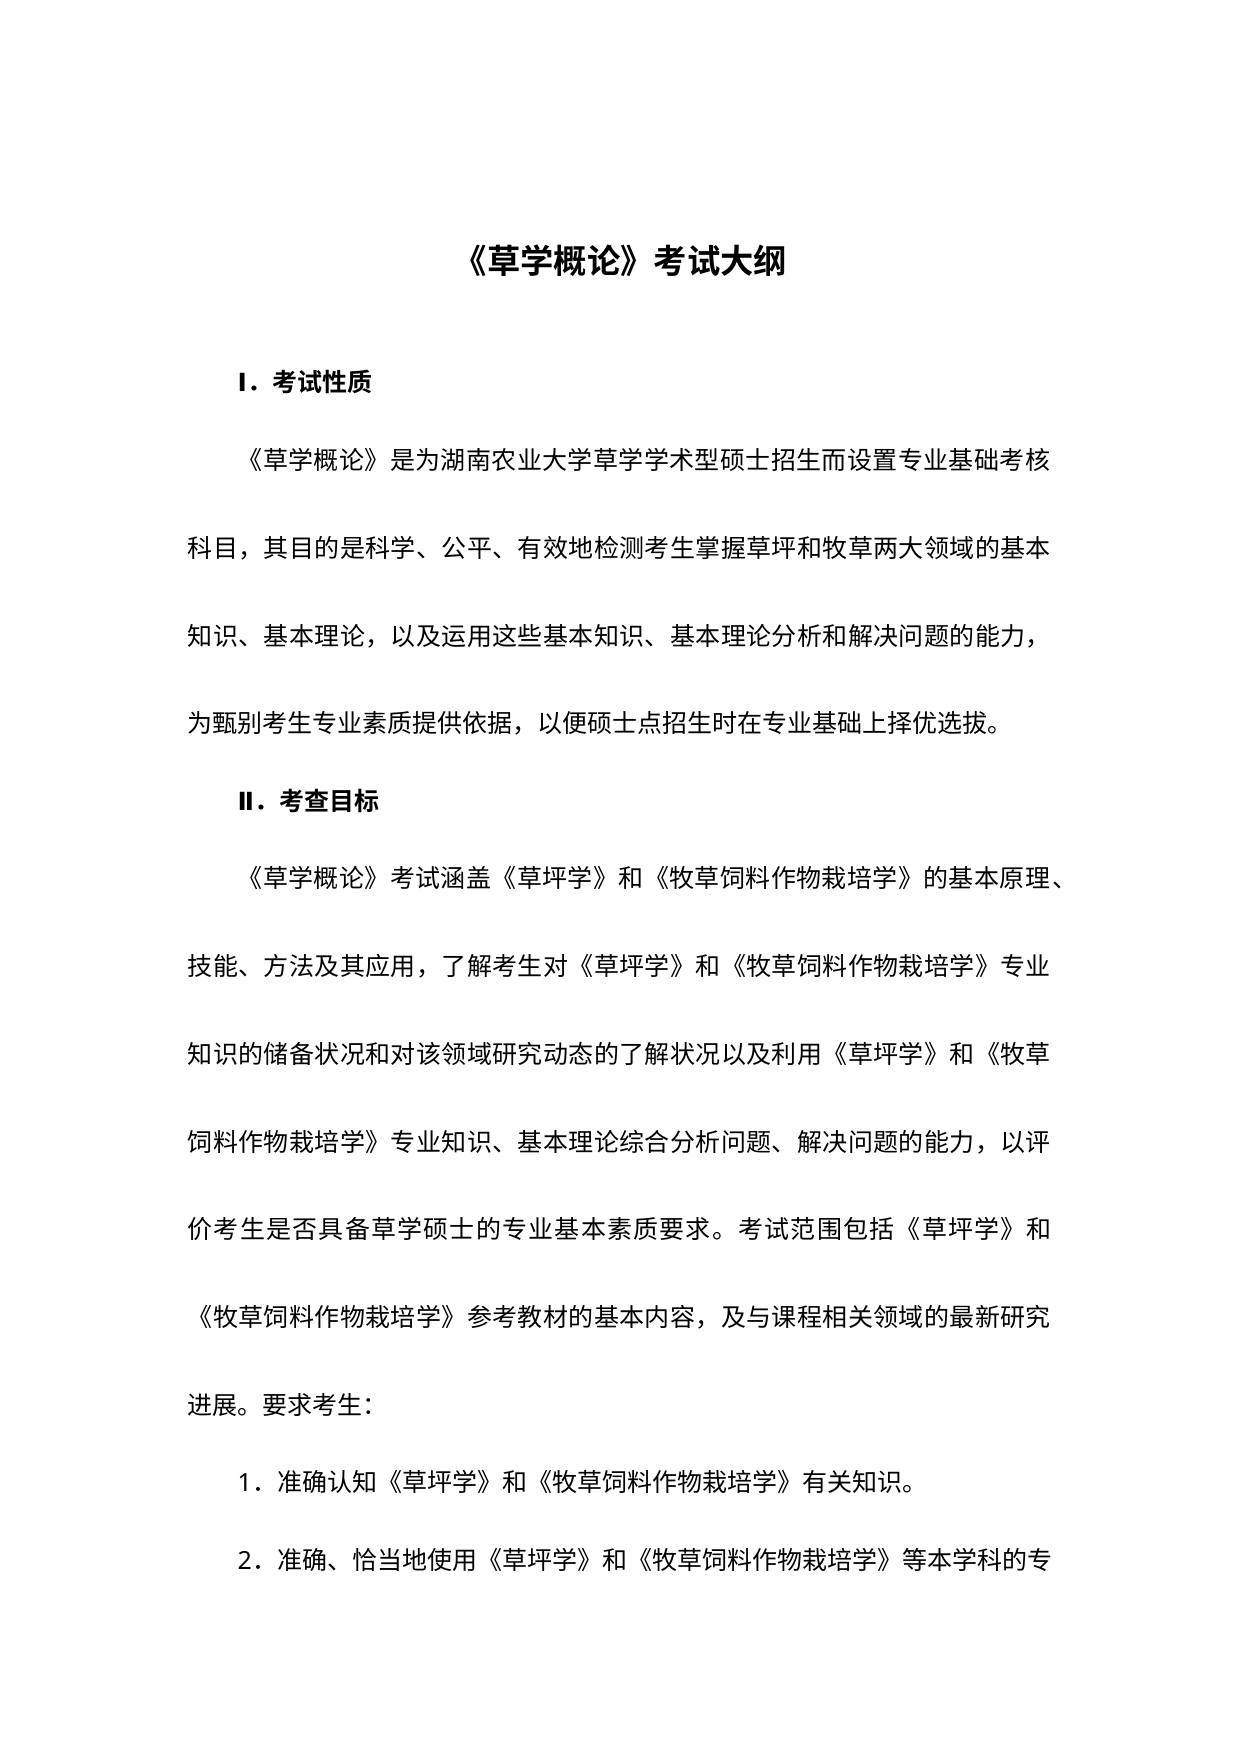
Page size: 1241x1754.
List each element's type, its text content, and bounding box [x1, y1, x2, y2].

text Ⅱ．考查目标 [187, 767, 1053, 832]
text 《草学概论》考试大纲 [187, 227, 1053, 292]
text Ⅰ．考试性质 [187, 348, 1053, 413]
text 《草学概论》是为湖南农业大学草学学术型硕士招生而设置专业基础考核科目，其目的是科学、公平、有效地检测考生掌握草坪和牧草两大领域的基本知识、基本理论，以及运用这些基本知识、基本理论分析和解决问题的能力，为甄别考生专业素质提供依据，以便硕士点招生时在专业基础上择优选拔。 [187, 426, 1053, 754]
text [187, 1526, 1053, 1591]
text 1．准确认知《草坪学》和《牧草饲料作物栽培学》有关知识。 [187, 1448, 1053, 1513]
text 《草学概论》考试涵盖《草坪学》和《牧草饲料作物栽培学》的基本原理、技能、方法及其应用，了解考生对《草坪学》和《牧草饲料作物栽培学》专业知识的储备状况和对该领域研究动态的了解状况以及利用《草坪学》和《牧草饲料作物栽培学》专业知识、基本理论综合分析问题、解决问题的能力，以评价考生是否具备草学硕士的专业基本素质要求。考试范围包括《草坪学》和《牧草饲料作物栽培学》参考教材的基本内容，及与课程相关领域的最新研究进展。要求考生： [187, 844, 1053, 1436]
